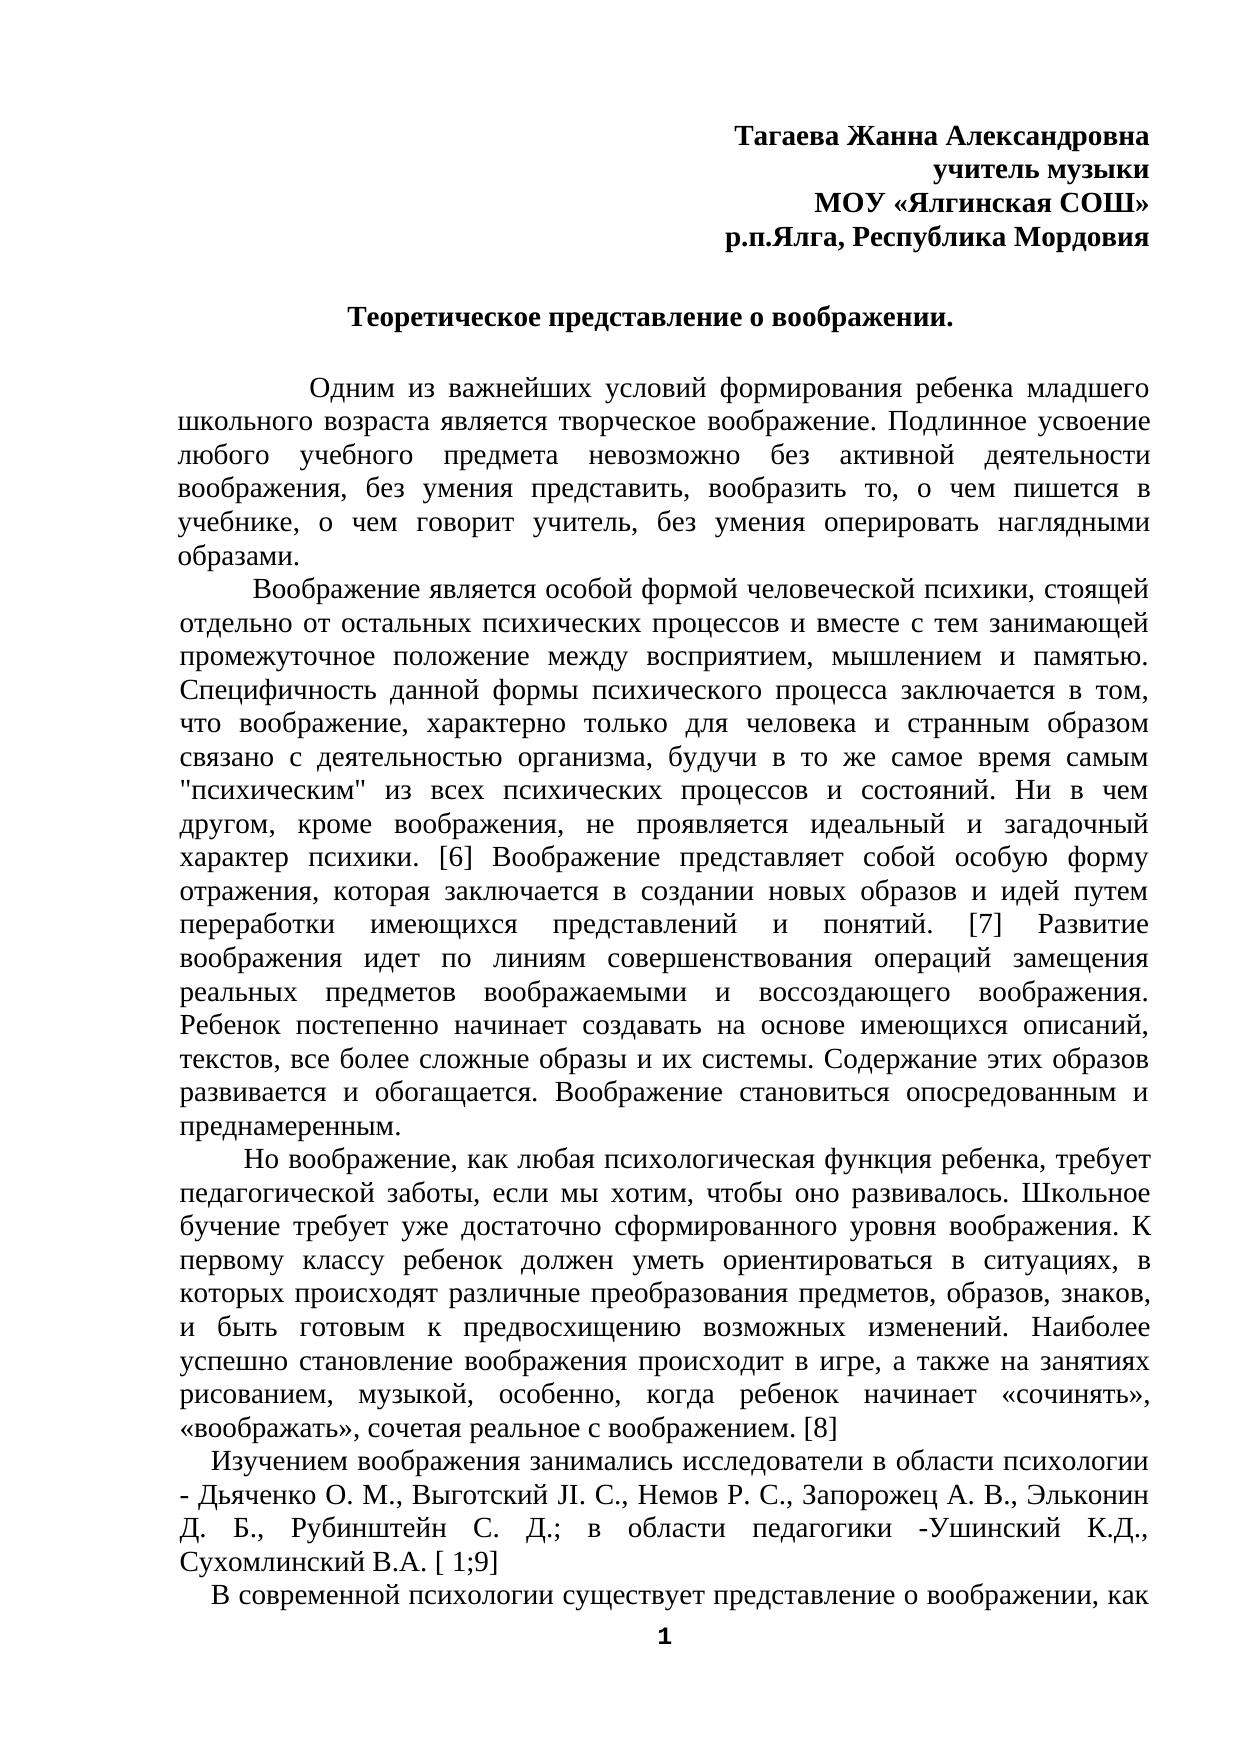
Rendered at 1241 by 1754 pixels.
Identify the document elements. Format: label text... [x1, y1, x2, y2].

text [179, 1577, 1149, 1611]
text Воображение является особой формой человеческой психики, стоящей отдельно от остальных психических процессов и вместе с тем занимающей промежуточное положение между восприятием, мышлением и памятью. Специфичность данной формы психического процесса заключается в том, что воображение, характерно только для человека и странным образом связано с деятельностью организма, будучи в то же самое время самым "психическим" из всех психических процессов и состояний. Ни в чем другом, кроме воображения, не проявляется идеальный и загадочный характер психики. [6] Воображение представляет собой особую форму отражения, которая заключается в создании новых образов и идей путем переработки имеющихся представлений и понятий. [7] Развитие воображения идет по линиям совершенствования операций замещения реальных предметов воображаемыми и воссоздающего воображения. Ребенок постепенно начинает создавать на основе имеющихся описаний, текстов, все более сложные образы и их системы. Содержание этих образов развивается и обогащается. Воображение становиться опосредованным и преднамеренным. [179, 571, 1149, 1141]
text учитель музыки [179, 152, 1149, 185]
text р.п.Ялга, Республика Мордовия [179, 219, 1149, 252]
text Изучением воображения занимались исследователи в области психологии - Дьяченко О. М., Выготский JI. С., Немов Р. С., Запорожец А. В., Эльконин Д. Б., Рубинштейн С. Д.; в области педагогики -Ушинский К.Д., Сухомлинский В.А. [ 1;9] [179, 1443, 1149, 1577]
text Тагаева Жанна Александровна [179, 118, 1149, 152]
text Теоретическое представление о воображении. [179, 286, 1149, 336]
text МОУ «Ялгинская СОШ» [179, 185, 1149, 219]
text Но воображение, как любая психологическая функция ребенка, требует педагогической заботы, если мы хотим, чтобы оно развивалось. Школьное бучение требует уже достаточно сформированного уровня воображения. К первому классу ребенок должен уметь ориентироваться в ситуациях, в которых происходят различные преобразования предметов, образов, знаков, и быть готовым к предвосхищению возможных изменений. Наиболее успешно становление воображения происходит в игре, а также на занятиях рисованием, музыкой, особенно, когда ребенок начинает «сочинять», «воображать», сочетая реальное с воображением. [8] [179, 1141, 1152, 1443]
text Одним из важнейших условий формирования ребенка младшего школьного возраста является творческое воображение. Подлинное усвоение любого учебного предмета невозможно без активной деятельности воображения, без умения представить, вообразить то, о чем пишется в учебнике, о чем говорит учитель, без умения оперировать наглядными образами. [177, 370, 1152, 571]
